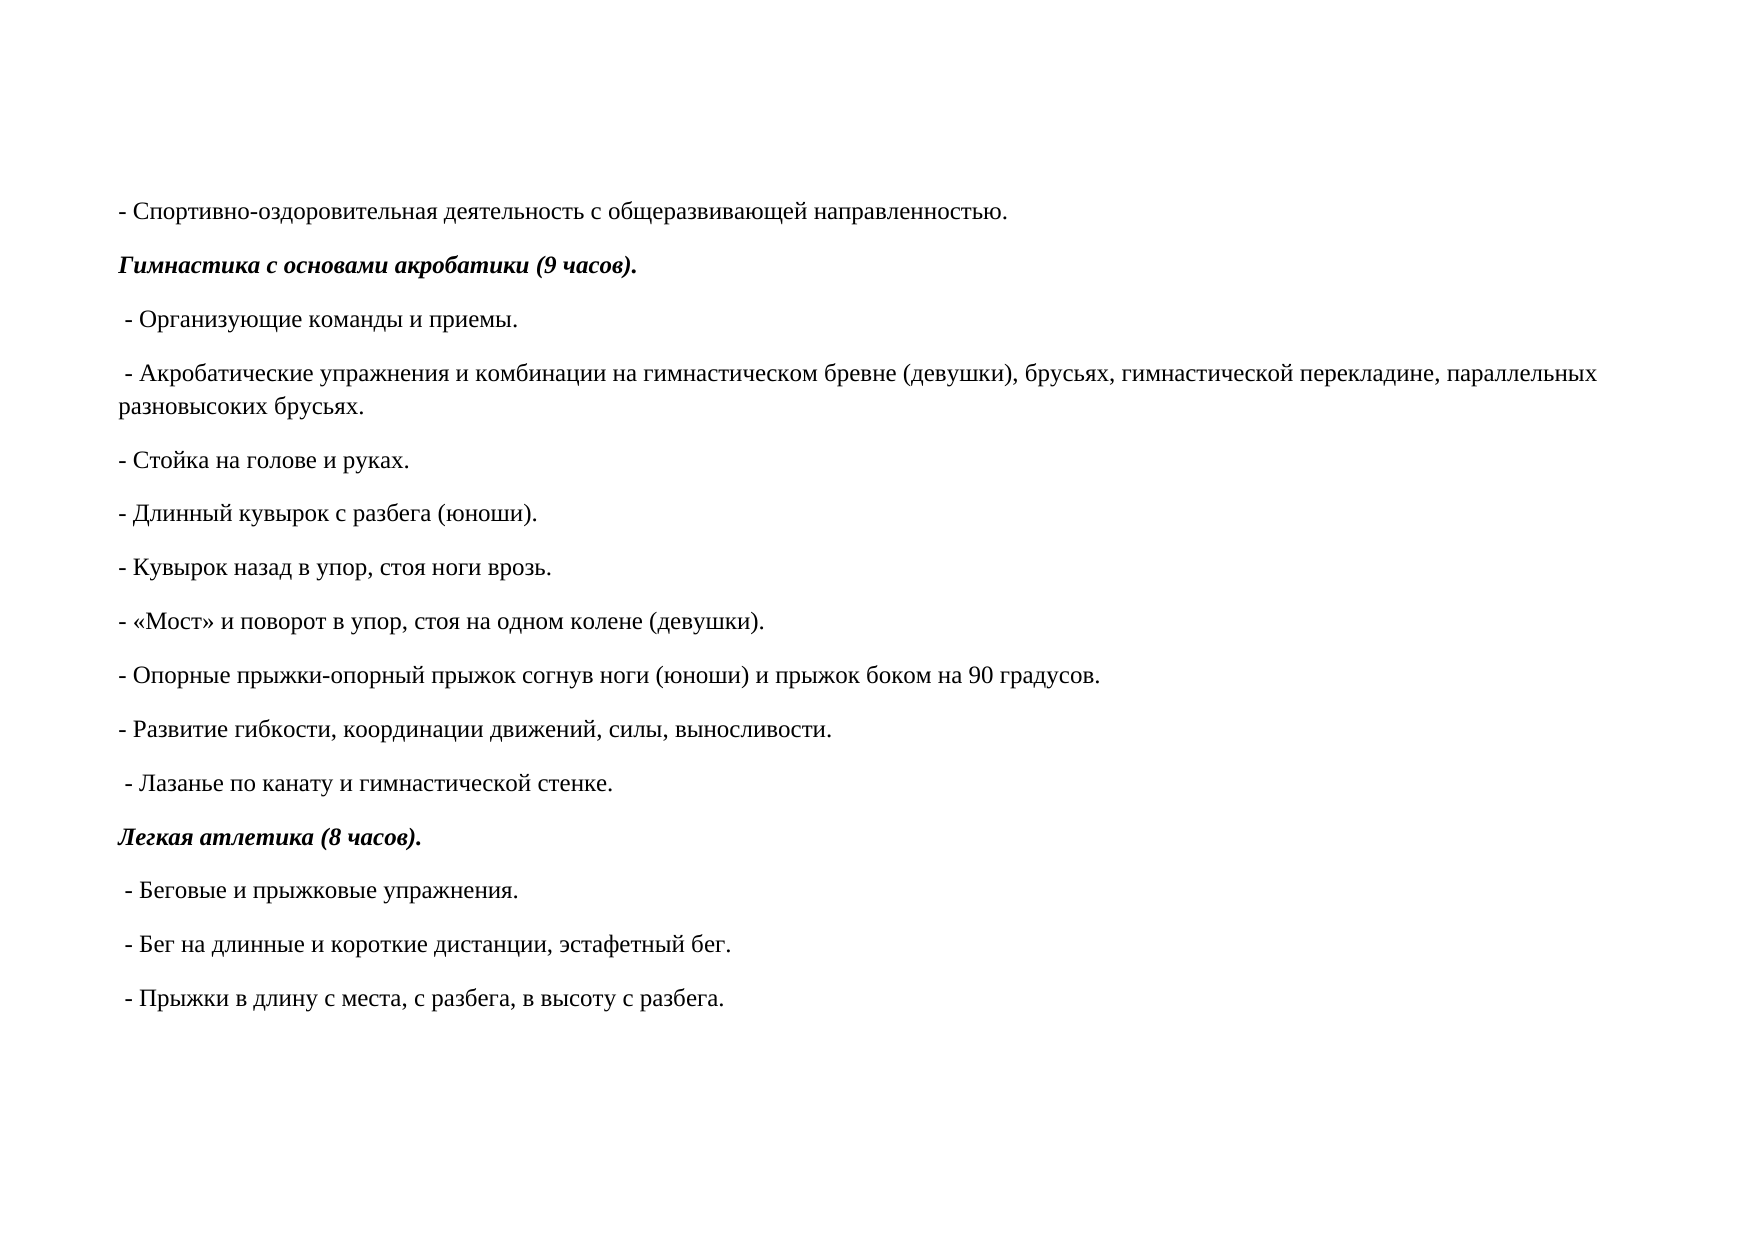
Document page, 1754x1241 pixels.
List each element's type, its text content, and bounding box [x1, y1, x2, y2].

text Легкая атлетика (8 часов). [118, 822, 1636, 850]
text - Беговые и прыжковые упражнения. [118, 876, 1636, 904]
text - Спортивно-оздоровительная деятельность с общеразвивающей направленностью. [118, 196, 1636, 225]
text - Акробатические упражнения и комбинации на гимнастическом бревне (девушки), брусьях, гимнастической перекладине, параллельных разновысоких брусьях. [118, 358, 1636, 419]
text - Стойка на голове и руках. [118, 445, 1636, 473]
text - Развитие гибкости, координации движений, силы, выносливости. [118, 714, 1636, 743]
text - Организующие команды и приемы. [118, 304, 1636, 333]
text Гимнастика с основами акробатики (9 часов). [118, 250, 1636, 279]
text - Лазанье по канату и гимнастической стенке. [118, 768, 1636, 797]
text - Бег на длинные и короткие дистанции, эстафетный бег. [118, 929, 1636, 958]
text - Кувырок назад в упор, стоя ноги врозь. [118, 552, 1636, 581]
text - Длинный кувырок с разбега (юноши). [118, 498, 1636, 527]
text - «Мост» и поворот в упор, стоя на одном колене (девушки). [118, 606, 1636, 635]
text - Прыжки в длину с места, с разбега, в высоту с разбега. [118, 983, 1636, 1012]
text - Опорные прыжки-опорный прыжок согнув ноги (юноши) и прыжок боком на 90 градусов. [118, 660, 1636, 689]
